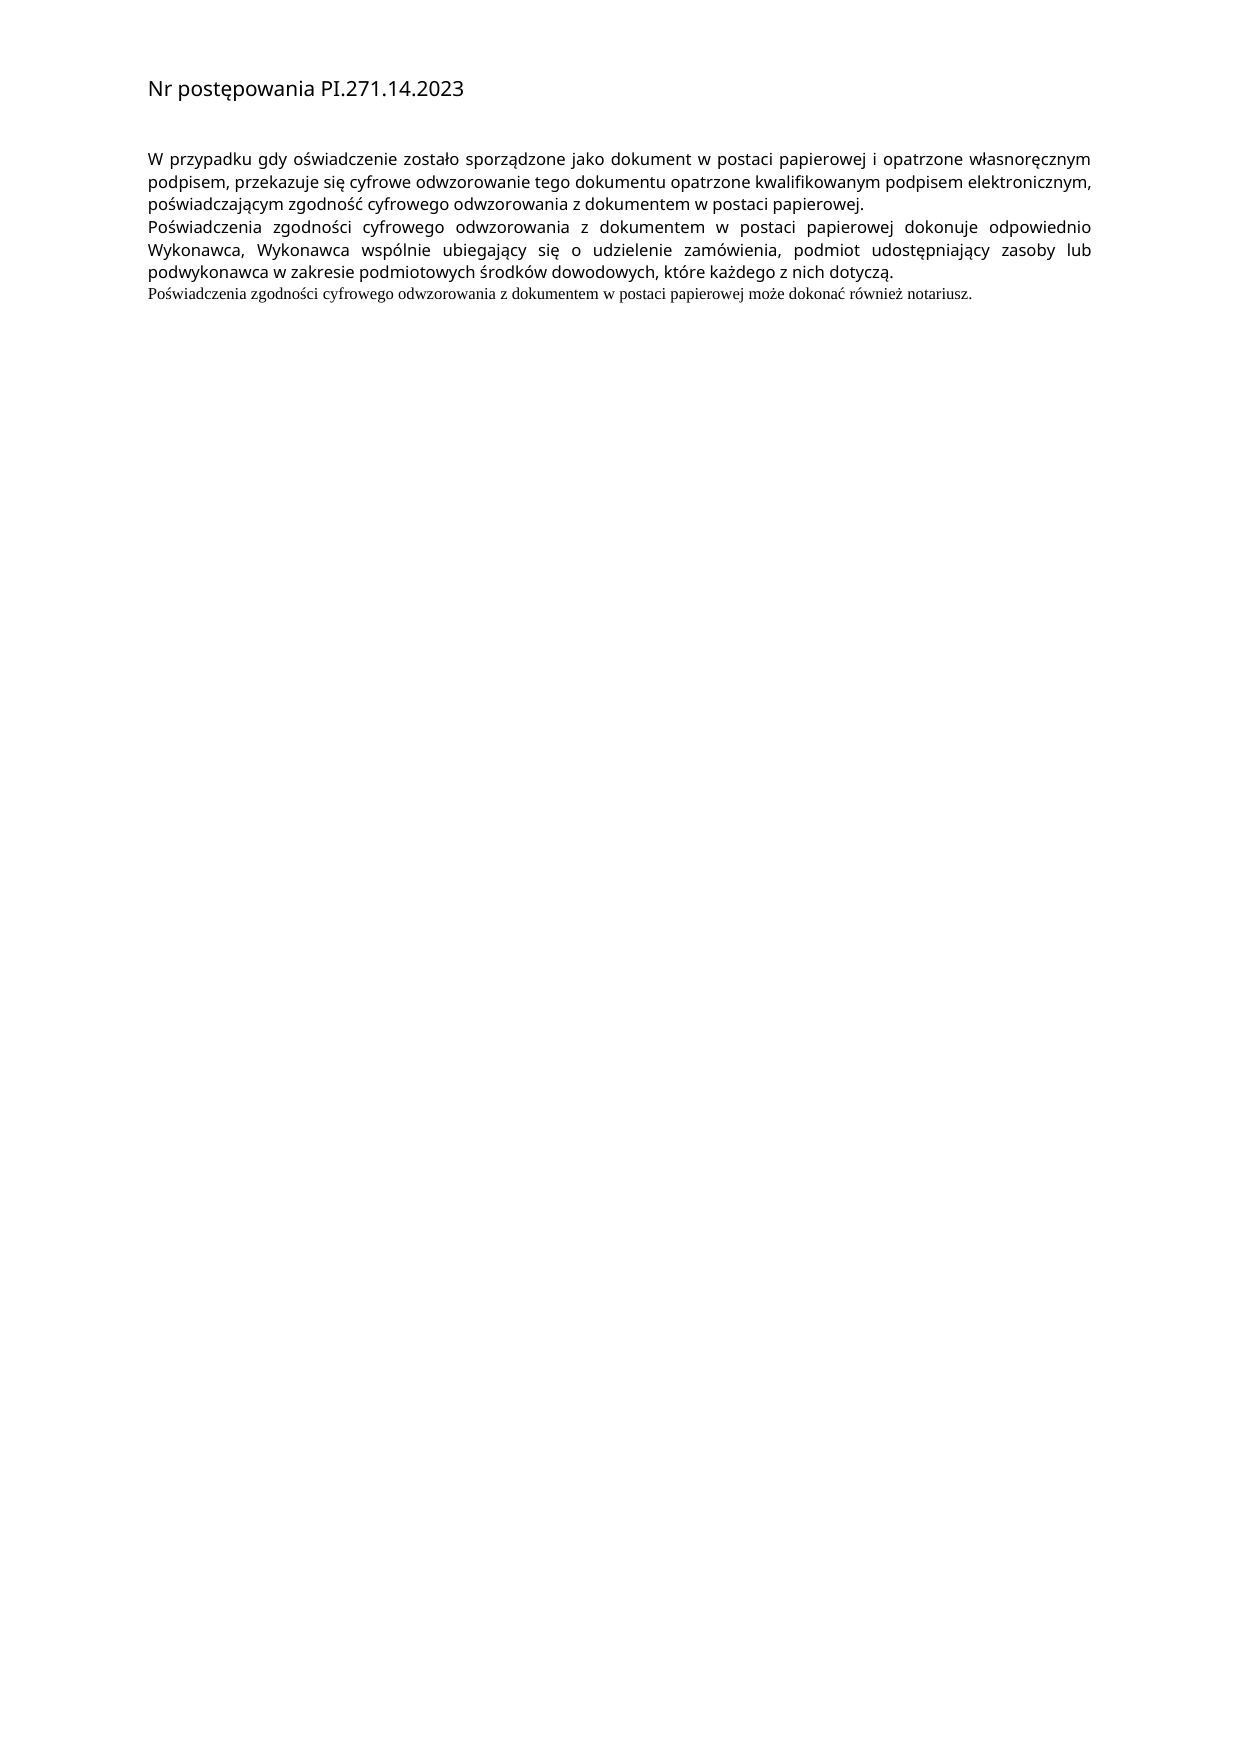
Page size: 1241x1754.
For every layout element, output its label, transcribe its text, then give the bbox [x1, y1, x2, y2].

text Poświadczenia zgodności cyfrowego odwzorowania z dokumentem w postaci papierowej może dokonać również notariusz. [148, 284, 1093, 303]
list Poświadczenia zgodności cyfrowego odwzorowania z dokumentem w postaci papierowej dokonuje odpowiednio Wykonawca, Wykonawca wspólnie ubiegający się o udzielenie zamówienia, podmiot udostępniający zasoby lub podwykonawca w zakresie podmiotowych środków dowodowych, które każdego z nich dotyczą. [148, 216, 1093, 284]
list W przypadku gdy oświadczenie zostało sporządzone jako dokument w postaci papierowej i opatrzone własnoręcznym podpisem, przekazuje się cyfrowe odwzorowanie tego dokumentu opatrzone kwalifikowanym podpisem elektronicznym, poświadczającym zgodność cyfrowego odwzorowania z dokumentem w postaci papierowej. [148, 148, 1093, 216]
